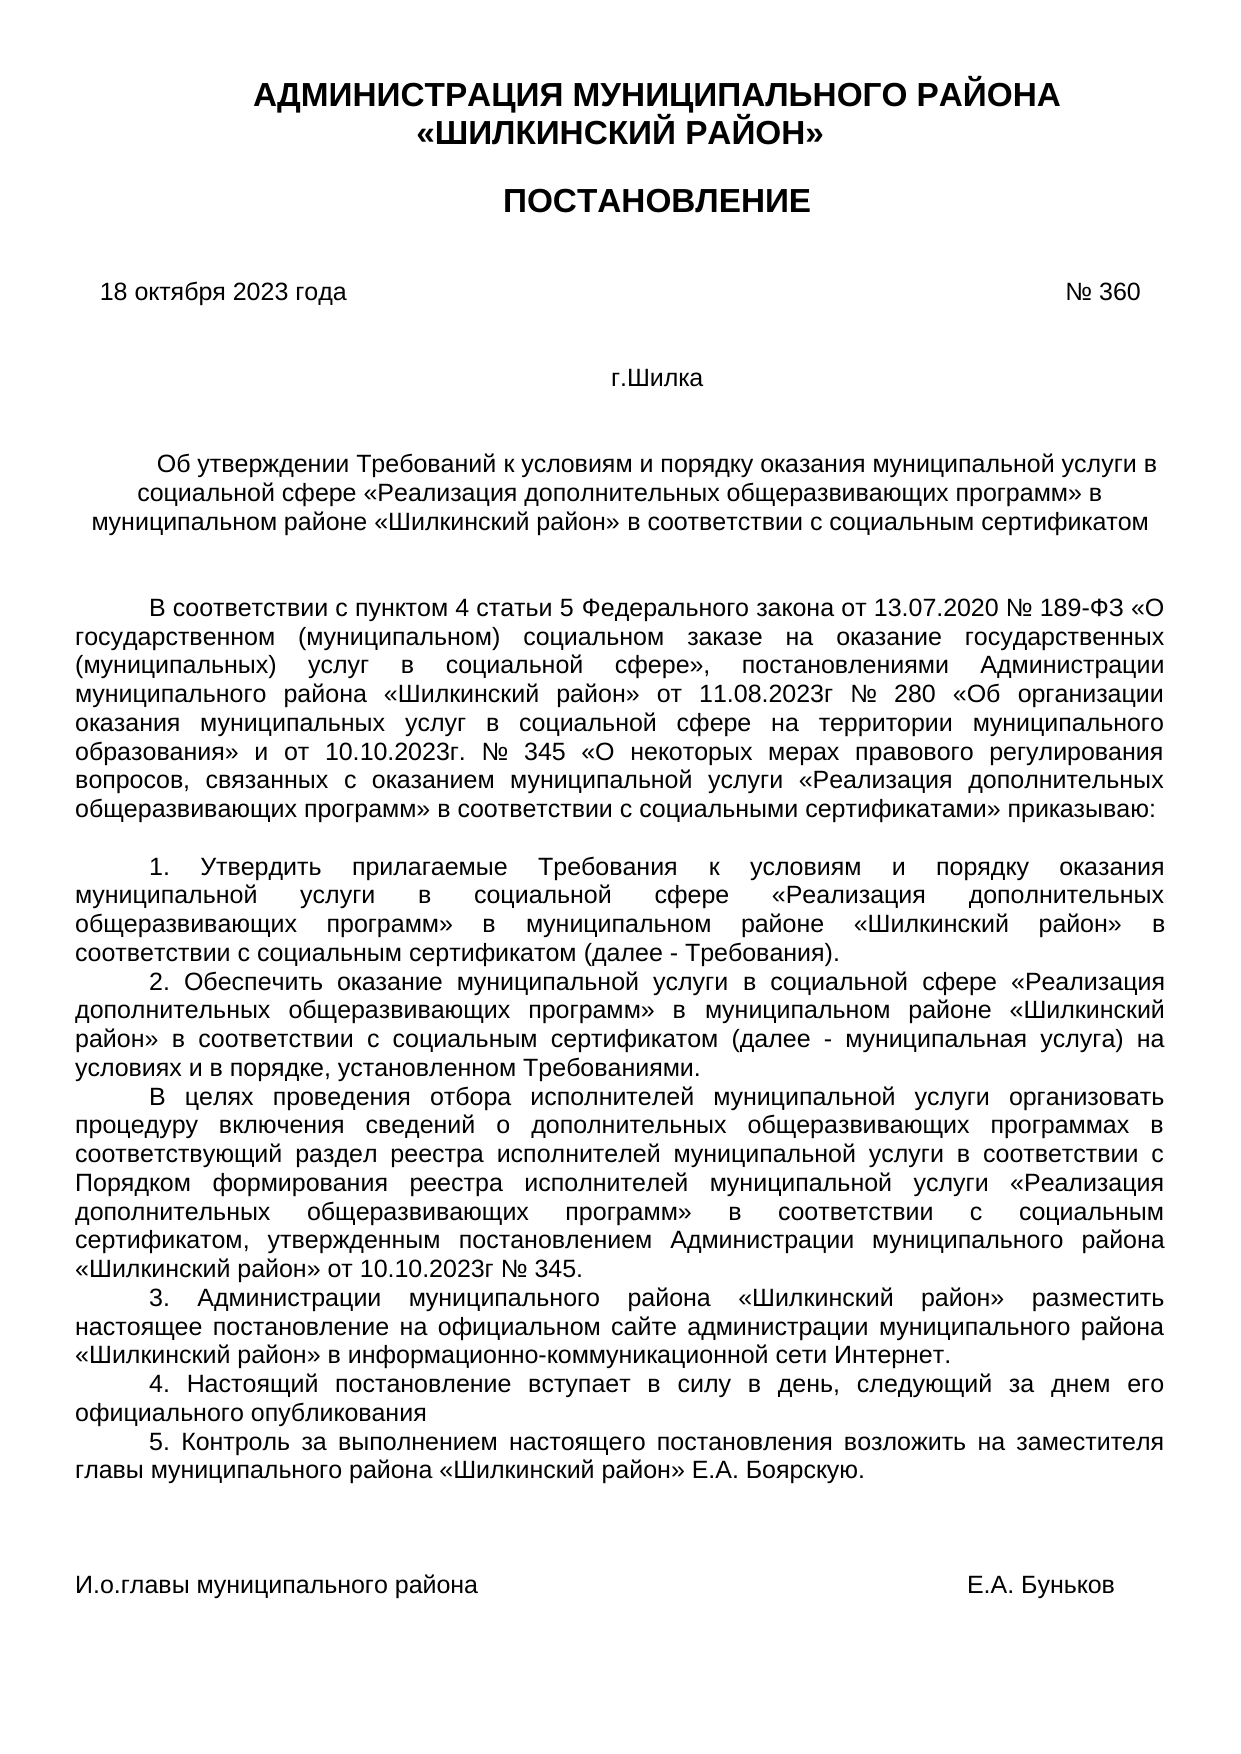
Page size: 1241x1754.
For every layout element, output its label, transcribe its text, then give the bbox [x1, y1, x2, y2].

text 2. Обеспечить оказание муниципальной услуги в социальной сфере «Реализация дополнительных общеразвивающих программ» в муниципальном районе «Шилкинский район» в соответствии с социальным сертификатом (далее - муниципальная услуга) на условиях и в порядке, установленном Требованиями. [75, 967, 1165, 1082]
list И.о.главы муниципального района Е.А. Буньков [75, 1570, 1165, 1599]
text В соответствии с пунктом 4 статьи 5 Федерального закона от 13.07.2020 № 189-ФЗ «О государственном (муниципальном) социальном заказе на оказание государственных (муниципальных) услуг в социальной сфере», постановлениями Администрации муниципального района «Шилкинский район» от 11.08.2023г № 280 «Об организации оказания муниципальных услуг в социальной сфере на территории муниципального образования» и от 10.10.2023г. № 345 «О некоторых мерах правового регулирования вопросов, связанных с оказанием муниципальной услуги «Реализация дополнительных общеразвивающих программ» в соответствии с социальными сертификатами» приказываю: [75, 593, 1165, 823]
text 18 октября 2023 года № 360 [75, 277, 1165, 305]
text Об утверждении Требований к условиям и порядку оказания муниципальной услуги в социальной сфере «Реализация дополнительных общеразвивающих программ» в муниципальном районе «Шилкинский район» в соответствии с социальным сертификатом [75, 449, 1165, 535]
text 4. Настоящий постановление вступает в силу в день, следующий за днем его официального опубликования [75, 1369, 1165, 1427]
text г.Шилка [75, 363, 1165, 392]
text АДМИНИСТРАЦИЯ МУНИЦИПАЛЬНОГО РАЙОНА «ШИЛКИНСКИЙ РАЙОН» [75, 75, 1165, 152]
text В целях проведения отбора исполнителей муниципальной услуги организовать процедуру включения сведений о дополнительных общеразвивающих программах в соответствующий раздел реестра исполнителей муниципальной услуги в соответствии с Порядком формирования реестра исполнителей муниципальной услуги «Реализация дополнительных общеразвивающих программ» в соответствии с социальным сертификатом, утвержденным постановлением Администрации муниципального района «Шилкинский район» от 10.10.2023г № 345. [75, 1082, 1165, 1283]
text 1. Утвердить прилагаемые Требования к условиям и порядку оказания муниципальной услуги в социальной сфере «Реализация дополнительных общеразвивающих программ» в муниципальном районе «Шилкинский район» в соответствии с социальным сертификатом (далее - Требования). [75, 852, 1165, 967]
text ПОСТАНОВЛЕНИЕ [75, 181, 1165, 219]
text 5. Контроль за выполнением настоящего постановления возложить на заместителя главы муниципального района «Шилкинский район» Е.А. Боярскую. [75, 1427, 1165, 1484]
text 3. Администрации муниципального района «Шилкинский район» разместить настоящее постановление на официальном сайте администрации муниципального района «Шилкинский район» в информационно-коммуникационной сети Интернет. [75, 1283, 1165, 1369]
